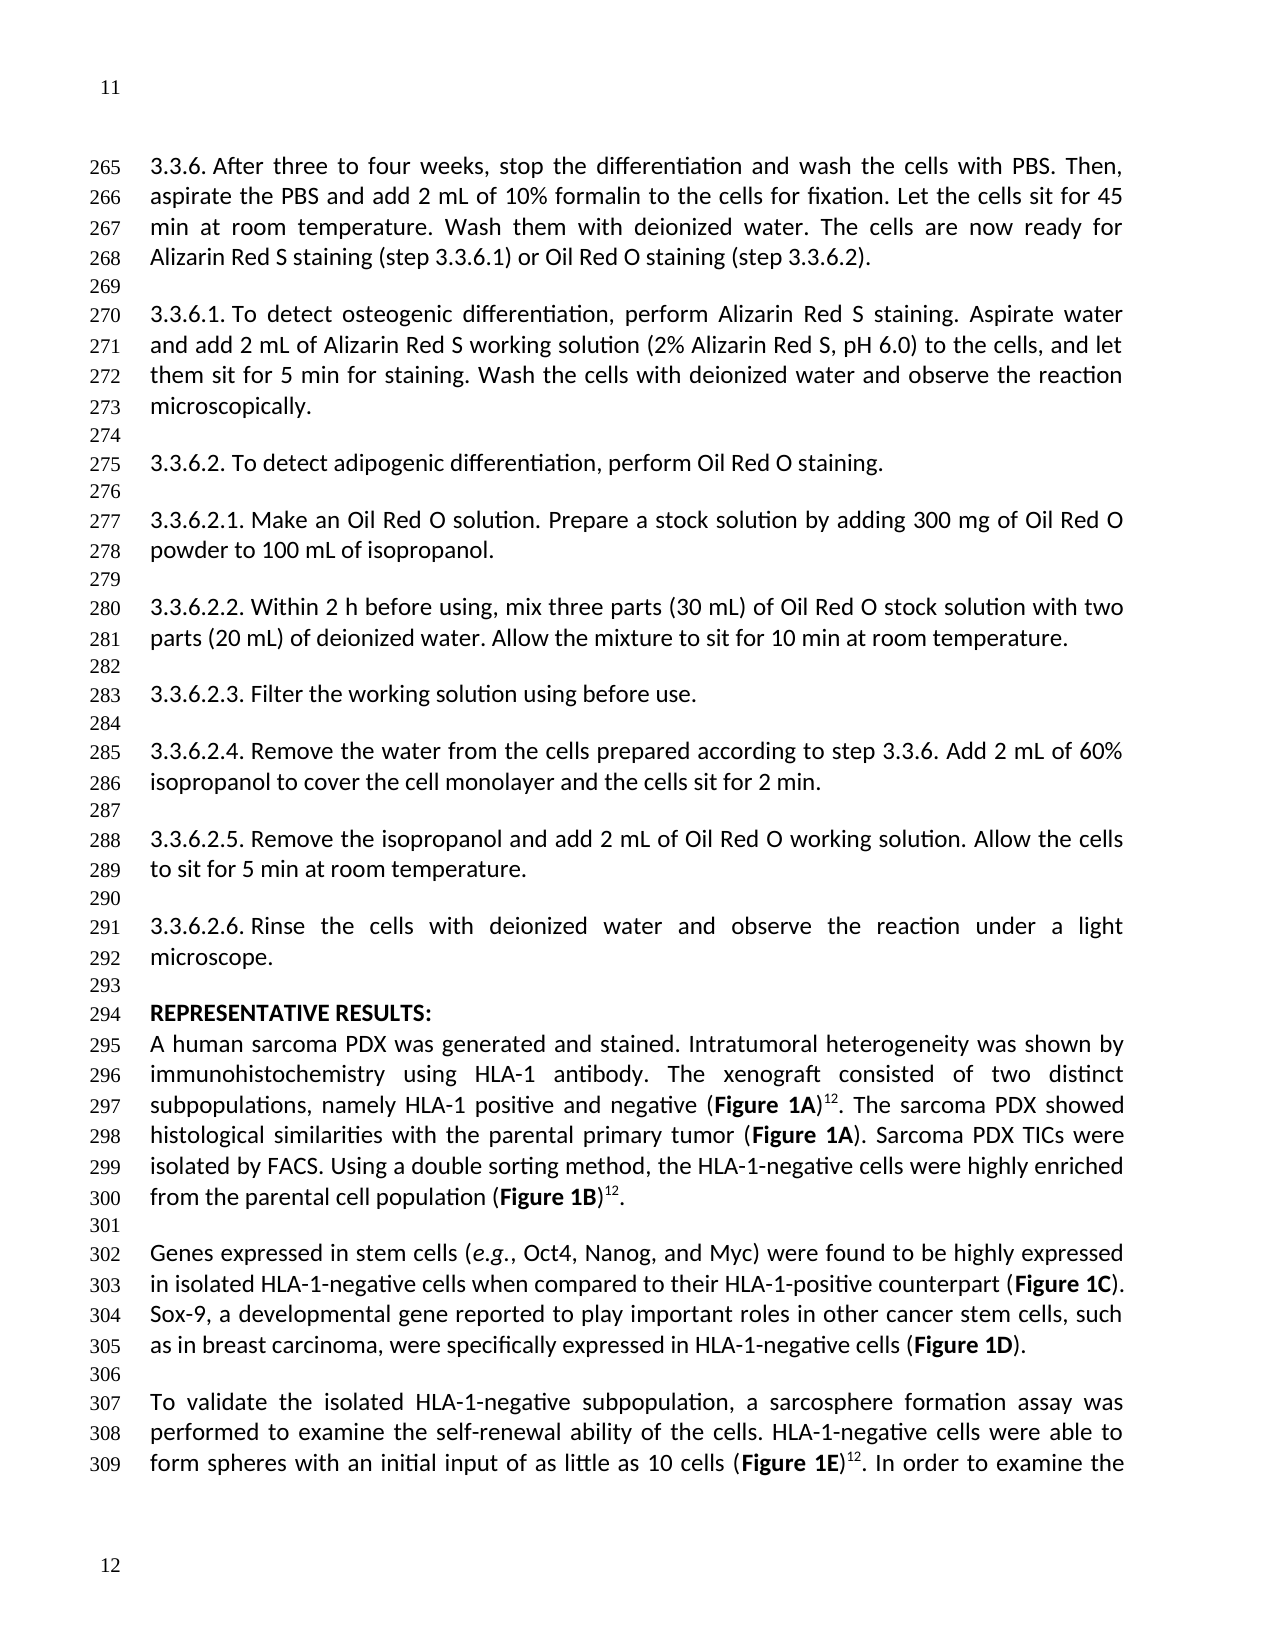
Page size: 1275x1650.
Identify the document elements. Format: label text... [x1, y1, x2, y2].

text A human sarcoma PDX was generated and stained. Intratumoral heterogeneity was shown by immunohistochemistry using HLA-1 antibody. The xenograft consisted of two distinct subpopulations, namely HLA-1 positive and negative (Figure 1A)12. The sarcoma PDX showed histological similarities with the parental primary tumor (Figure 1A). Sarcoma PDX TICs were isolated by FACS. Using a double sorting method, the HLA-1-negative cells were highly enriched from the parental cell population (Figure 1B)12. [150, 1028, 1125, 1211]
list Filter the working solution using before use. [150, 678, 1125, 709]
text REPRESENTATIVE RESULTS: [150, 998, 1125, 1028]
list Remove the water from the cells prepared according to step 3.3.6. Add 2 mL of 60% isopropanol to cover the cell monolayer and the cells sit for 2 min. [150, 735, 1125, 796]
list Remove the isopropanol and add 2 mL of Oil Red O working solution. Allow the cells to sit for 5 min at room temperature. [150, 823, 1125, 884]
list Rinse the cells with deionized water and observe the reaction under a light microscope. [150, 910, 1125, 971]
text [150, 1386, 1125, 1478]
list Within 2 h before using, mix three parts (30 mL) of Oil Red O stock solution with two parts (20 mL) of deionized water. Allow the mixture to sit for 10 min at room temperature. [150, 591, 1125, 652]
list After three to four weeks, stop the differentiation and wash the cells with PBS. Then, aspirate the PBS and add 2 mL of 10% formalin to the cells for fixation. Let the cells sit for 45 min at room temperature. Wash them with deionized water. The cells are now ready for Alizarin Red S staining (step 3.3.6.1) or Oil Red O staining (step 3.3.6.2). [150, 150, 1125, 272]
text Genes expressed in stem cells (e.g., Oct4, Nanog, and Myc) were found to be highly expressed in isolated HLA-1-negative cells when compared to their HLA-1-positive counterpart (Figure 1C). Sox-9, a developmental gene reported to play important roles in other cancer stem cells, such as in breast carcinoma, were specifically expressed in HLA-1-negative cells (Figure 1D). [150, 1238, 1125, 1360]
list To detect osteogenic differentiation, perform Alizarin Red S staining. Aspirate water and add 2 mL of Alizarin Red S working solution (2% Alizarin Red S, pH 6.0) to the cells, and let them sit for 5 min for staining. Wash the cells with deionized water and observe the reaction microscopically. [150, 298, 1125, 421]
list To detect adipogenic differentiation, perform Oil Red O staining. [150, 447, 1125, 477]
list Make an Oil Red O solution. Prepare a stock solution by adding 300 mg of Oil Red O powder to 100 mL of isopropanol. [150, 504, 1125, 565]
